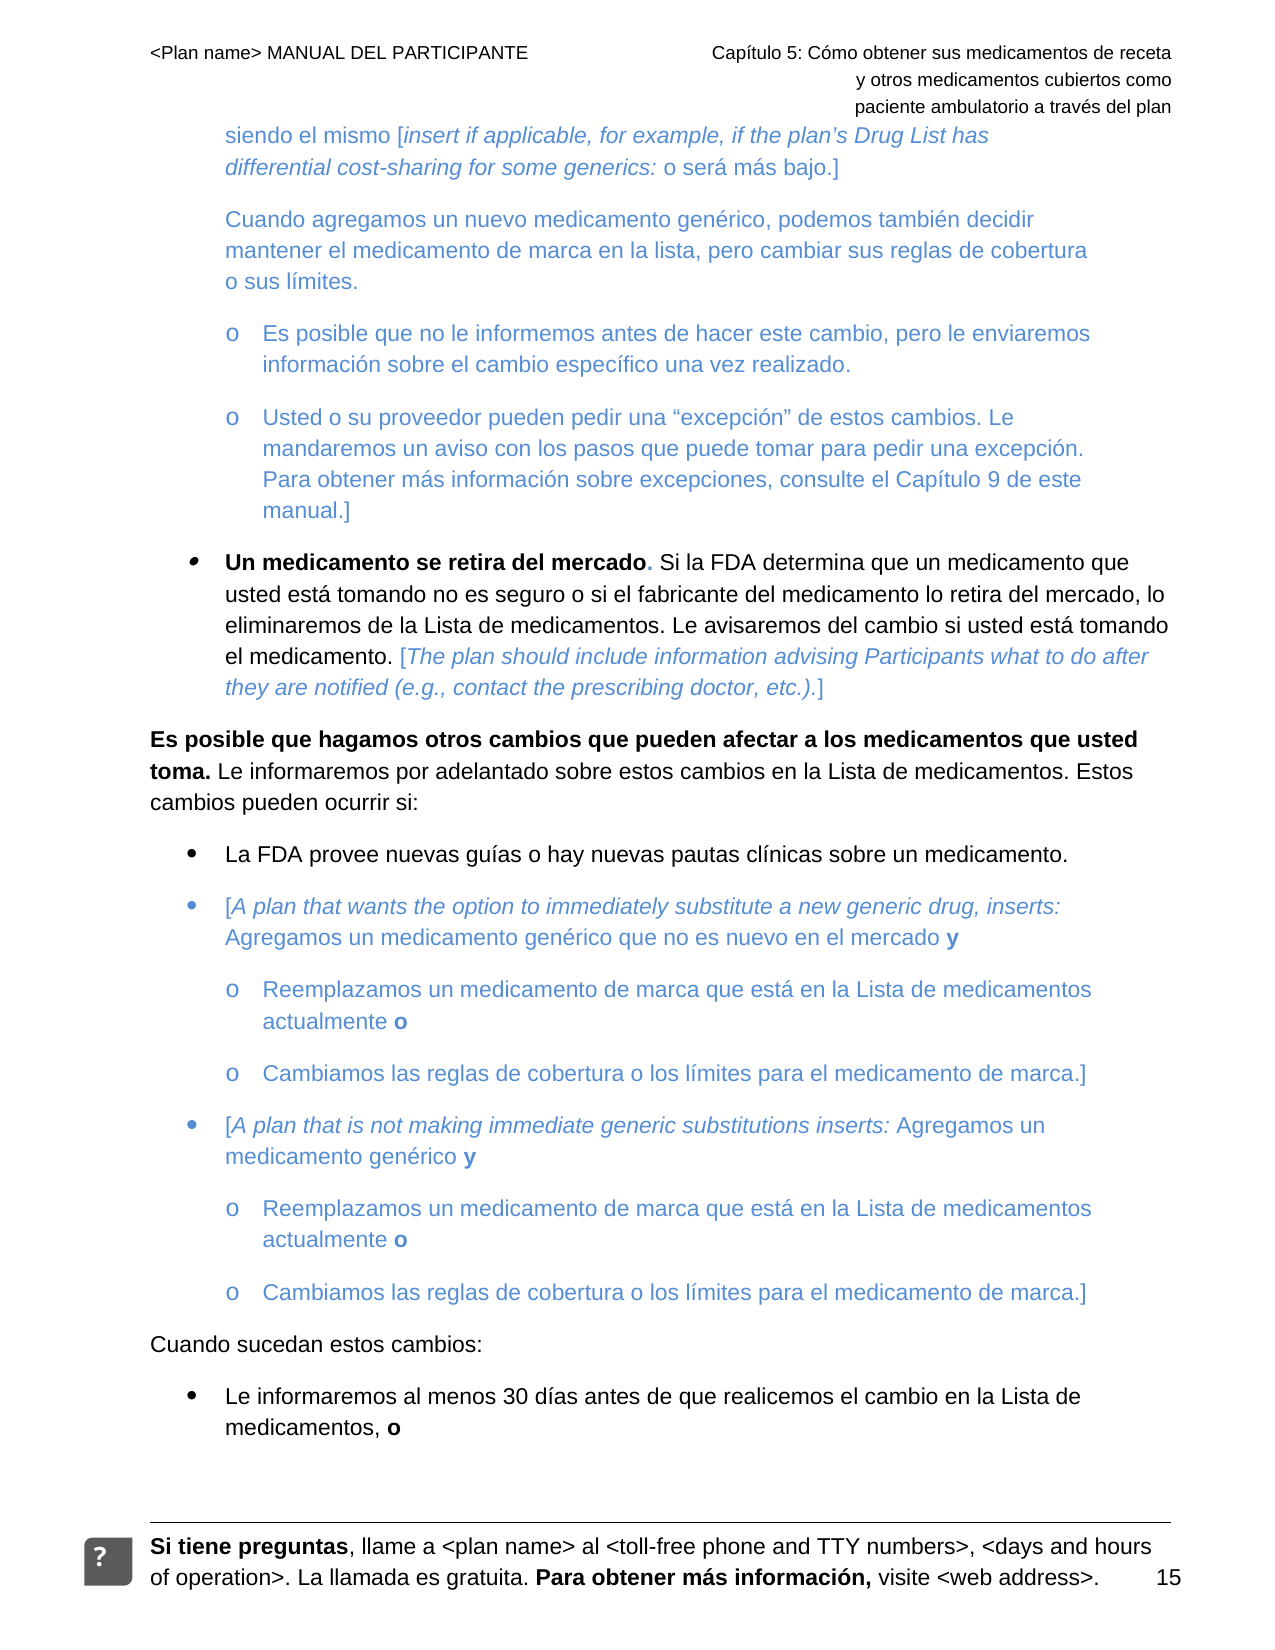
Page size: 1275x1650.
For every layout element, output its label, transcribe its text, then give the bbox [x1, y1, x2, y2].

text Cuando sucedan estos cambios: [150, 1327, 1171, 1358]
text Es posible que hagamos otros cambios que pueden afectar a los medicamentos que usted toma. Le informaremos por adelantado sobre estos cambios en la Lista de medicamentos. Estos cambios pueden ocurrir si: [150, 723, 1171, 817]
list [187, 119, 1096, 181]
list Reemplazamos un medicamento de marca que está en la Lista de medicamentos actualmente o [225, 973, 1096, 1035]
list Cambiamos las reglas de cobertura o los límites para el medicamento de marca.] [225, 1275, 1096, 1306]
list Es posible que no le informemos antes de hacer este cambio, pero le enviaremos información sobre el cambio específico una vez realizado. [225, 317, 1096, 379]
text Cuando agregamos un nuevo medicamento genérico, podemos también decidir mantener el medicamento de marca en la lista, pero cambiar sus reglas de cobertura o sus límites. [225, 202, 1096, 296]
list Reemplazamos un medicamento de marca que está en la Lista de medicamentos actualmente o [225, 1192, 1096, 1254]
list Le informaremos al menos 30 días antes de que realicemos el cambio en la Lista de medicamentos, o [187, 1379, 1096, 1442]
list Cambiamos las reglas de cobertura o los límites para el medicamento de marca.] [225, 1056, 1096, 1087]
list Un medicamento se retira del mercado. Si la FDA determina que un medicamento que usted está tomando no es seguro o si el fabricante del medicamento lo retira del mercado, lo eliminaremos de la Lista de medicamentos. Le avisaremos del cambio si usted está tomando el medicamento. [The plan should include information advising Participants what to do after they are notified (e.g., contact the prescribing doctor, etc.).] [187, 546, 1171, 702]
list La FDA provee nuevas guías o hay nuevas pautas clínicas sobre un medicamento. [187, 837, 1171, 869]
list [A plan that wants the option to immediately substitute a new generic drug, inserts: Agregamos un medicamento genérico que no es nuevo en el mercado y [187, 889, 1096, 952]
list [A plan that is not making immediate generic substitutions inserts: Agregamos un medicamento genérico y [187, 1108, 1096, 1171]
list Usted o su proveedor pueden pedir una “excepción” de estos cambios. Le mandaremos un aviso con los pasos que puede tomar para pedir una excepción. Para obtener más información sobre excepciones, consulte el Capítulo 9 de este manual.] [225, 400, 1096, 525]
